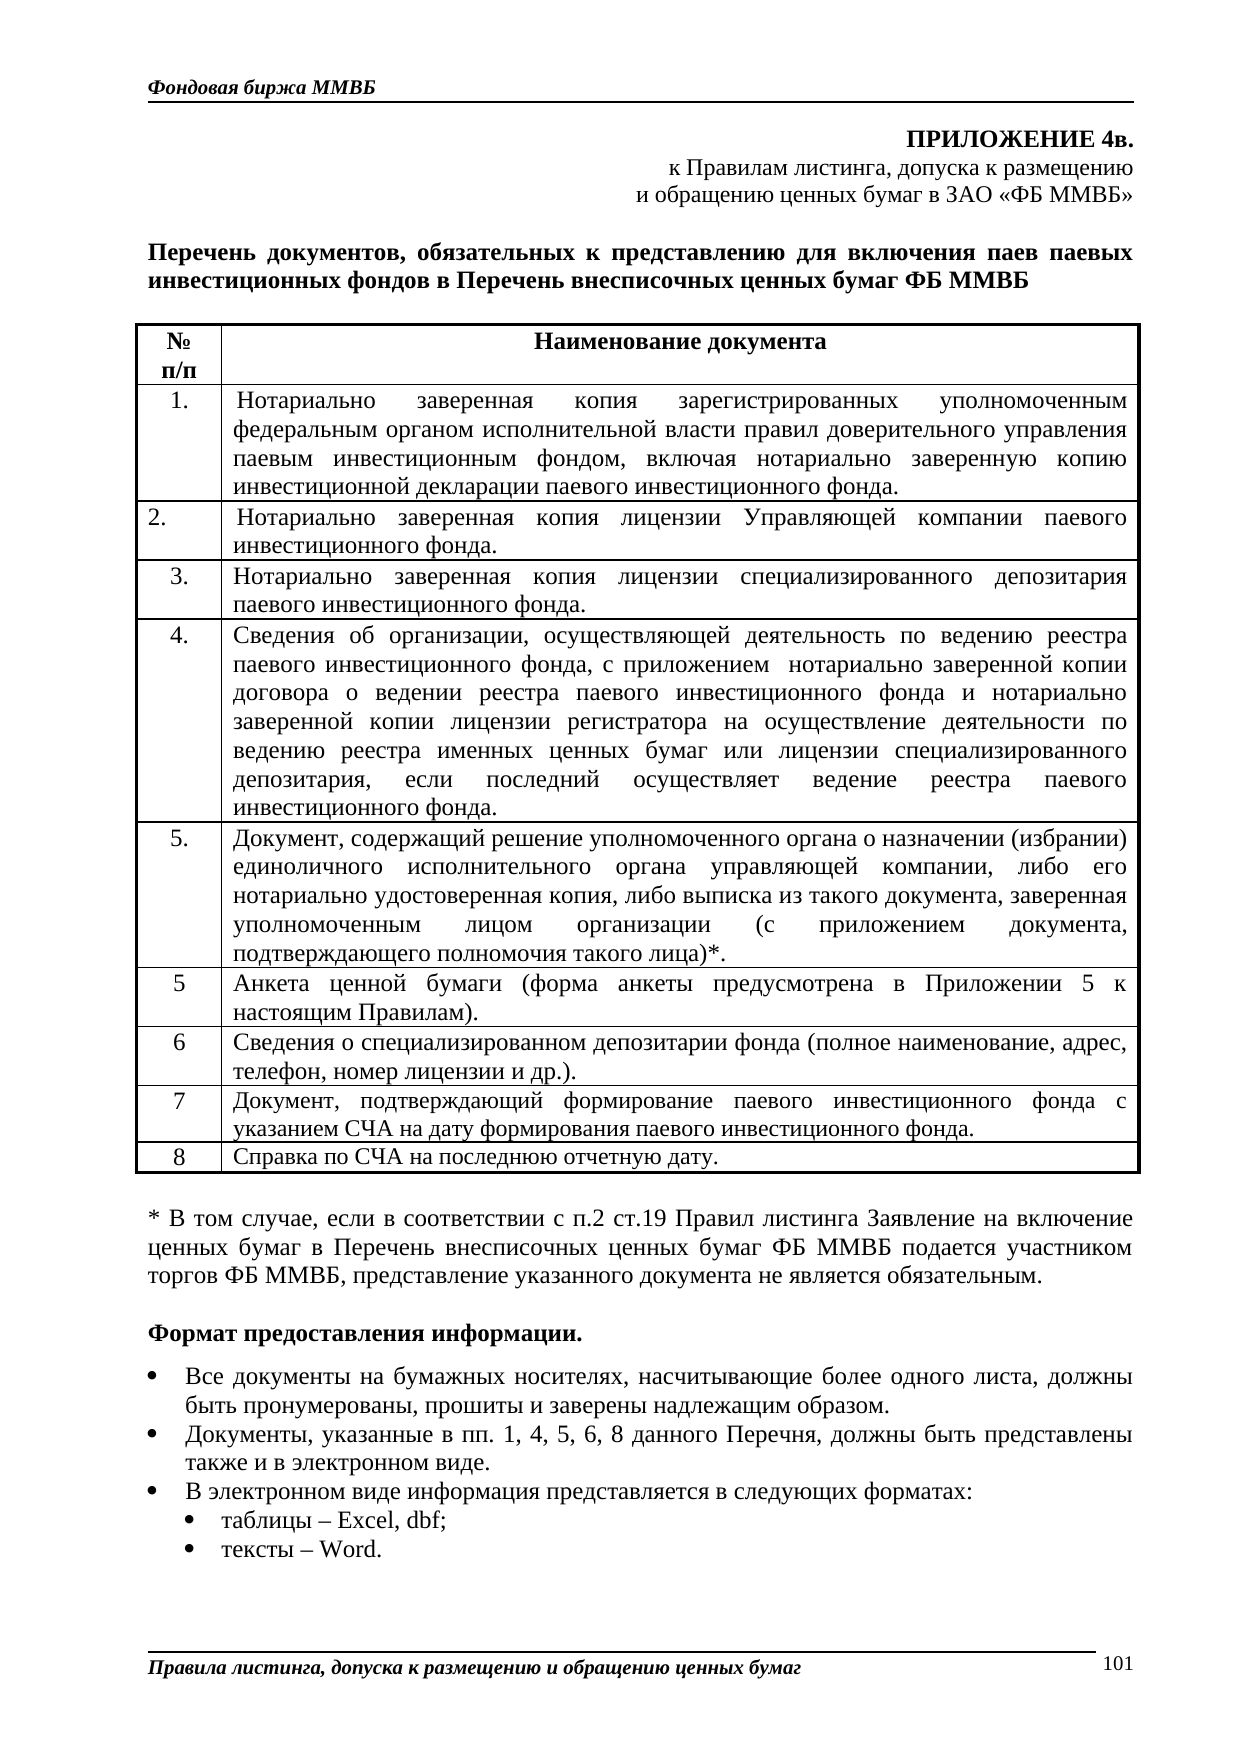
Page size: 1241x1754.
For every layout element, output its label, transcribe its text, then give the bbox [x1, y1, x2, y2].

list В электронном виде информация представляется в следующих форматах: [148, 1476, 1134, 1505]
table_cell Документ, содержащий решение уполномоченного органа о назначении (избрании) единоличного исполнительного органа управляющей компании, либо его нотариально удостоверенная копия, либо выписка из такого документа, заверенная уполномоченным лицом организации (с приложением документа, подтверждающего полномочия такого лица)*. [222, 823, 1137, 966]
table_cell Нотариально заверенная копия лицензии специализированного депозитария паевого инвестиционного фонда. [222, 561, 1137, 618]
table_cell Нотариально заверенная копия зарегистрированных уполномоченным федеральным органом исполнительной власти правил доверительного управления паевым инвестиционным фондом, включая нотариально заверенную копию инвестиционной декларации паевого инвестиционного фонда. [222, 385, 1137, 500]
text к Правилам листинга, допуска к размещению [148, 153, 1134, 180]
table_cell Анкета ценной бумаги (форма анкеты предусмотрена в Приложении 5 к настоящим Правилам). [222, 968, 1137, 1026]
text ПРИЛОЖЕНИЕ 4в. [148, 124, 1134, 153]
table_header № п/п [138, 326, 221, 384]
table_cell 5. [138, 823, 221, 966]
table_cell 2. [138, 502, 221, 559]
table_cell 1. [138, 385, 221, 500]
list тексты – Word. [185, 1534, 1134, 1562]
list Формат предоставления информации. [148, 1318, 1134, 1347]
table_header Наименование документа [222, 326, 1137, 384]
table_cell 4. [138, 620, 221, 821]
text и обращению ценных бумаг в ЗАО «ФБ ММВБ» [148, 180, 1134, 208]
table_cell Сведения о специализированном депозитарии фонда (полное наименование, адрес, телефон, номер лицензии и др.). [222, 1027, 1137, 1084]
table_cell Документ, подтверждающий формирование паевого инвестиционного фонда с указанием СЧА на дату формирования паевого инвестиционного фонда. [222, 1086, 1137, 1141]
text * В том случае, если в соответствии с п.2 ст.19 Правил листинга Заявление на включение ценных бумаг в Перечень внесписочных ценных бумаг ФБ ММВБ подается участником торгов ФБ ММВБ, представление указанного документа не является обязательным. [148, 1203, 1134, 1289]
table_cell Нотариально заверенная копия лицензии Управляющей компании паевого инвестиционного фонда. [222, 502, 1137, 559]
list таблицы – Excel, dbf; [185, 1505, 1134, 1534]
list Документы, указанные в пп. 1, 4, 5, 6, 8 данного Перечня, должны быть представлены также и в электронном виде. [148, 1419, 1134, 1476]
table_cell 3. [138, 561, 221, 618]
table_cell 8 [138, 1143, 221, 1171]
table_cell Сведения об организации, осуществляющей деятельность по ведению реестра паевого инвестиционного фонда, с приложением нотариально заверенной копии договора о ведении реестра паевого инвестиционного фонда и нотариально заверенной копии лицензии регистратора на осуществление деятельности по ведению реестра именных ценных бумаг или лицензии специализированного депозитария, если последний осуществляет ведение реестра паевого инвестиционного фонда. [222, 620, 1137, 821]
table_cell 5 [138, 968, 221, 1026]
text Перечень документов, обязательных к представлению для включения паев паевых инвестиционных фондов в Перечень внесписочных ценных бумаг ФБ ММВБ [148, 237, 1134, 294]
table_cell 6 [138, 1027, 221, 1084]
list Все документы на бумажных носителях, насчитывающие более одного листа, должны быть пронумерованы, прошиты и заверены надлежащим образом. [148, 1361, 1134, 1419]
table_cell 7 [138, 1086, 221, 1141]
table_cell Справка по СЧА на последнюю отчетную дату. [222, 1143, 1137, 1171]
